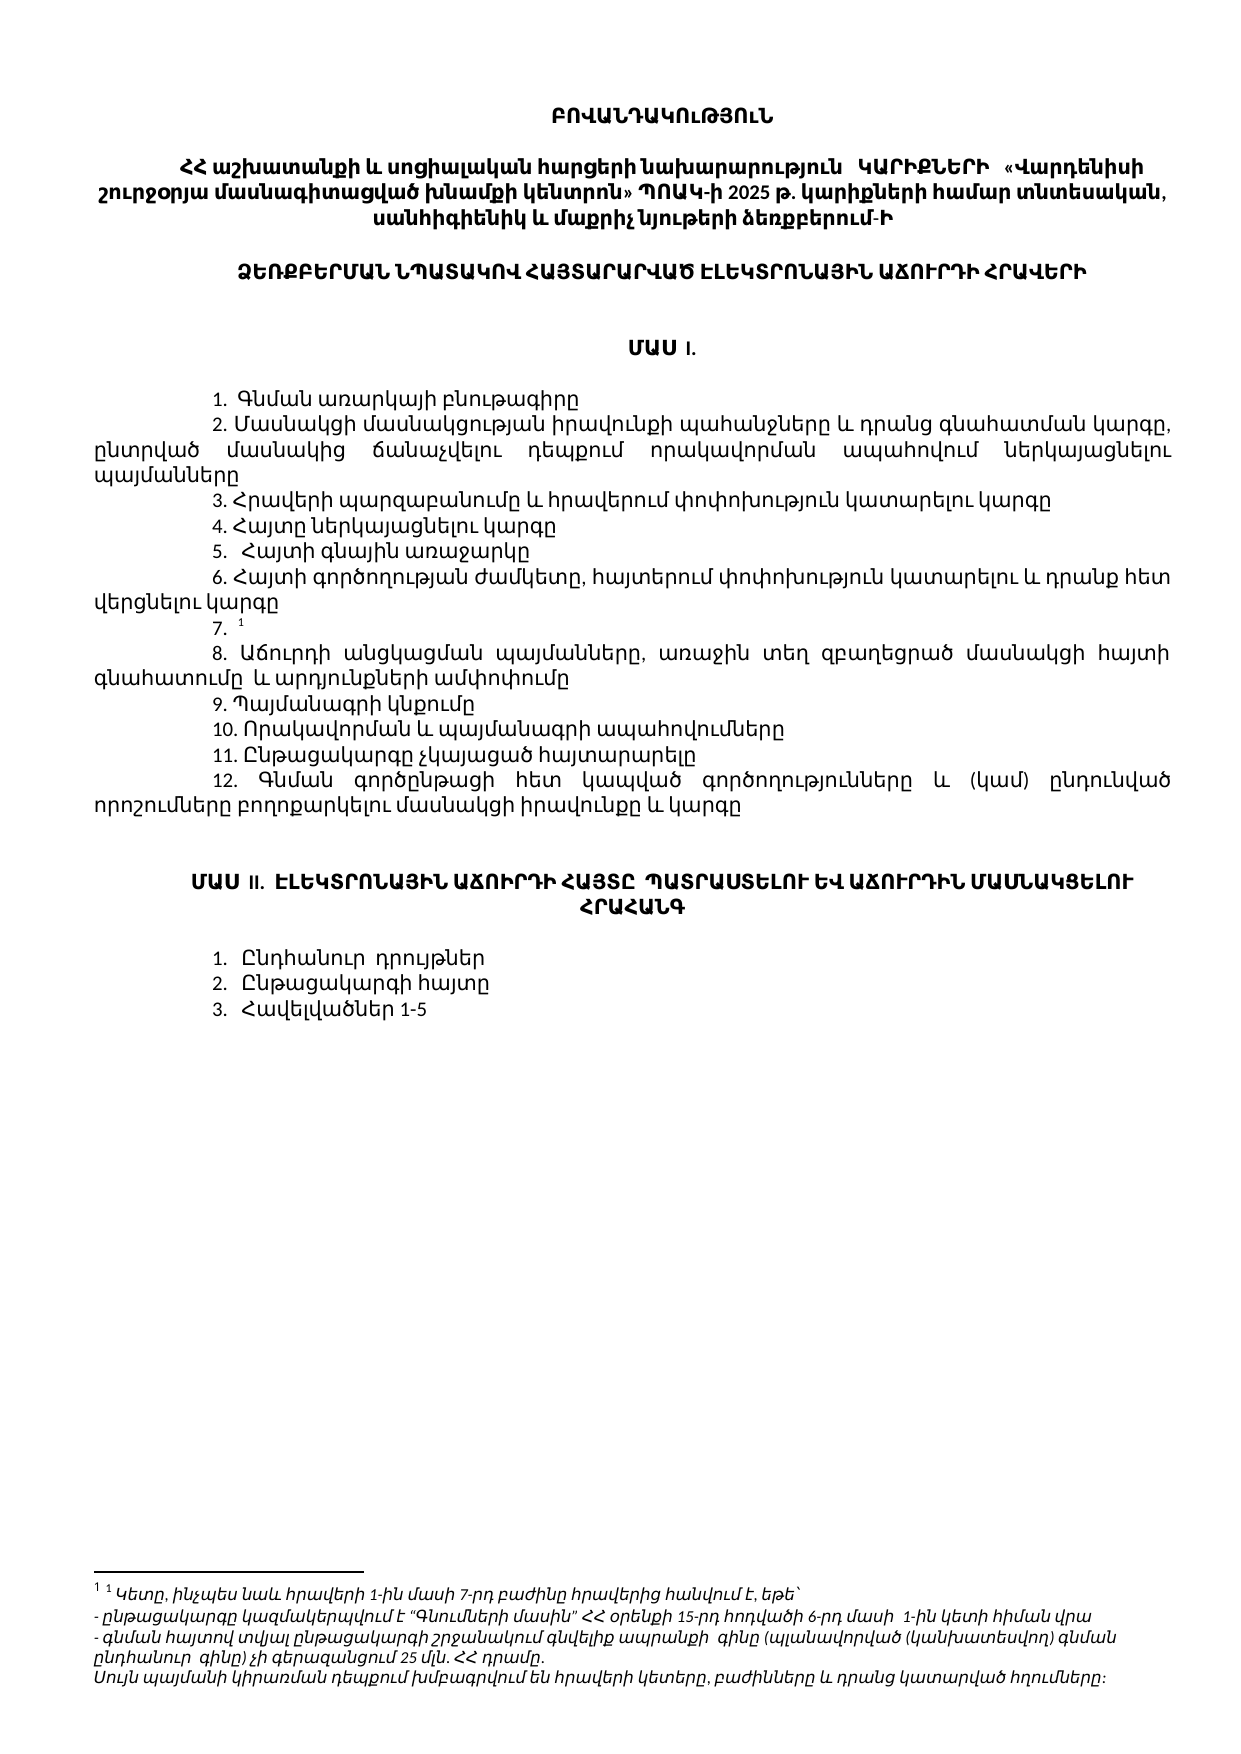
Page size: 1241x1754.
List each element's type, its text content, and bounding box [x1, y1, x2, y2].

text 3. Հավելվածներ 1-5 [94, 996, 1171, 1021]
text 4. Հայտը ներկայացնելու կարգը [94, 513, 1171, 538]
text 7. 1 [94, 615, 1171, 640]
text ՁԵՌՔԲԵՐՄԱՆ ՆՊԱՏԱԿՈՎ ՀԱՅՏԱՐԱՐՎԱԾ ԷԼԵԿՏՐՈՆԱՅԻՆ ԱՃՈՒՐԴԻ ՀՐԱՎԵՐԻ [94, 259, 1171, 284]
text ԲՈՎԱՆԴԱԿՈւԹՅՈւՆ [94, 103, 1171, 128]
text 1. Ընդհանուր դրույթներ [94, 945, 1171, 971]
text 5. Հայտի գնային առաջարկը [94, 538, 1171, 564]
text 2. Մասնակցի մասնակցության իրավունքի պահանջները և դրանց գնահատման կարգը, ընտրված մասնակից ճանաչվելու դեպքում որակավորման ապահովում ներկայացնելու պայմանները [94, 411, 1171, 488]
text 1. Գնման առարկայի բնութագիրը [94, 386, 1171, 411]
text 9. Պայմանագրի կնքումը [94, 691, 1171, 716]
text 12. Գնման գործընթացի հետ կապված գործողությունները և (կամ) ընդունված որոշումները բողոքարկելու մասնակցի իրավունքը և կարգը [94, 767, 1171, 818]
text 11. Ընթացակարգը չկայացած հայտարարելը [94, 742, 1171, 767]
text 2. Ընթացակարգի հայտը [94, 971, 1171, 996]
text 3. Հրավերի պարզաբանումը և հրավերում փոփոխություն կատարելու կարգը [94, 488, 1171, 513]
text 8. Աճուրդի անցկացման պայմանները, առաջին տեղ զբաղեցրած մասնակցի հայտի գնահատումը և արդյունքների ամփոփումը [94, 640, 1171, 691]
text ՄԱՍ I. [94, 335, 1171, 361]
text ՄԱՍ II. ԷԼԵԿՏՐՈՆԱՅԻՆ ԱՃՈԻՐԴԻ ՀԱՅՏԸ ՊԱՏՐԱՍՏԵԼՈՒ ԵՎ ԱՃՈՒՐԴԻՆ ՄԱՍՆԱԿՑԵԼՈՒ ՀՐԱՀԱՆԳ [94, 869, 1171, 920]
text 6. Հայտի գործողության ժամկետը, հայտերում փոփոխություն կատարելու և դրանք հետ վերցնելու կարգը [94, 564, 1171, 615]
text ՀՀ աշխատանքի և սոցիալական հարցերի նախարարություն ԿԱՐԻՔՆԵՐԻ «Վարդենիսի շուրջօրյա մասնագիտացված խնամքի կենտրոն» ՊՈԱԿ-ի 2025 թ. կարիքների համար տնտեսական, սանհիգիենիկ և մաքրիչ նյութերի ձեռքբերում-Ի [94, 154, 1171, 230]
text 10. Որակավորման և պայմանագրի ապահովումները [94, 716, 1171, 742]
